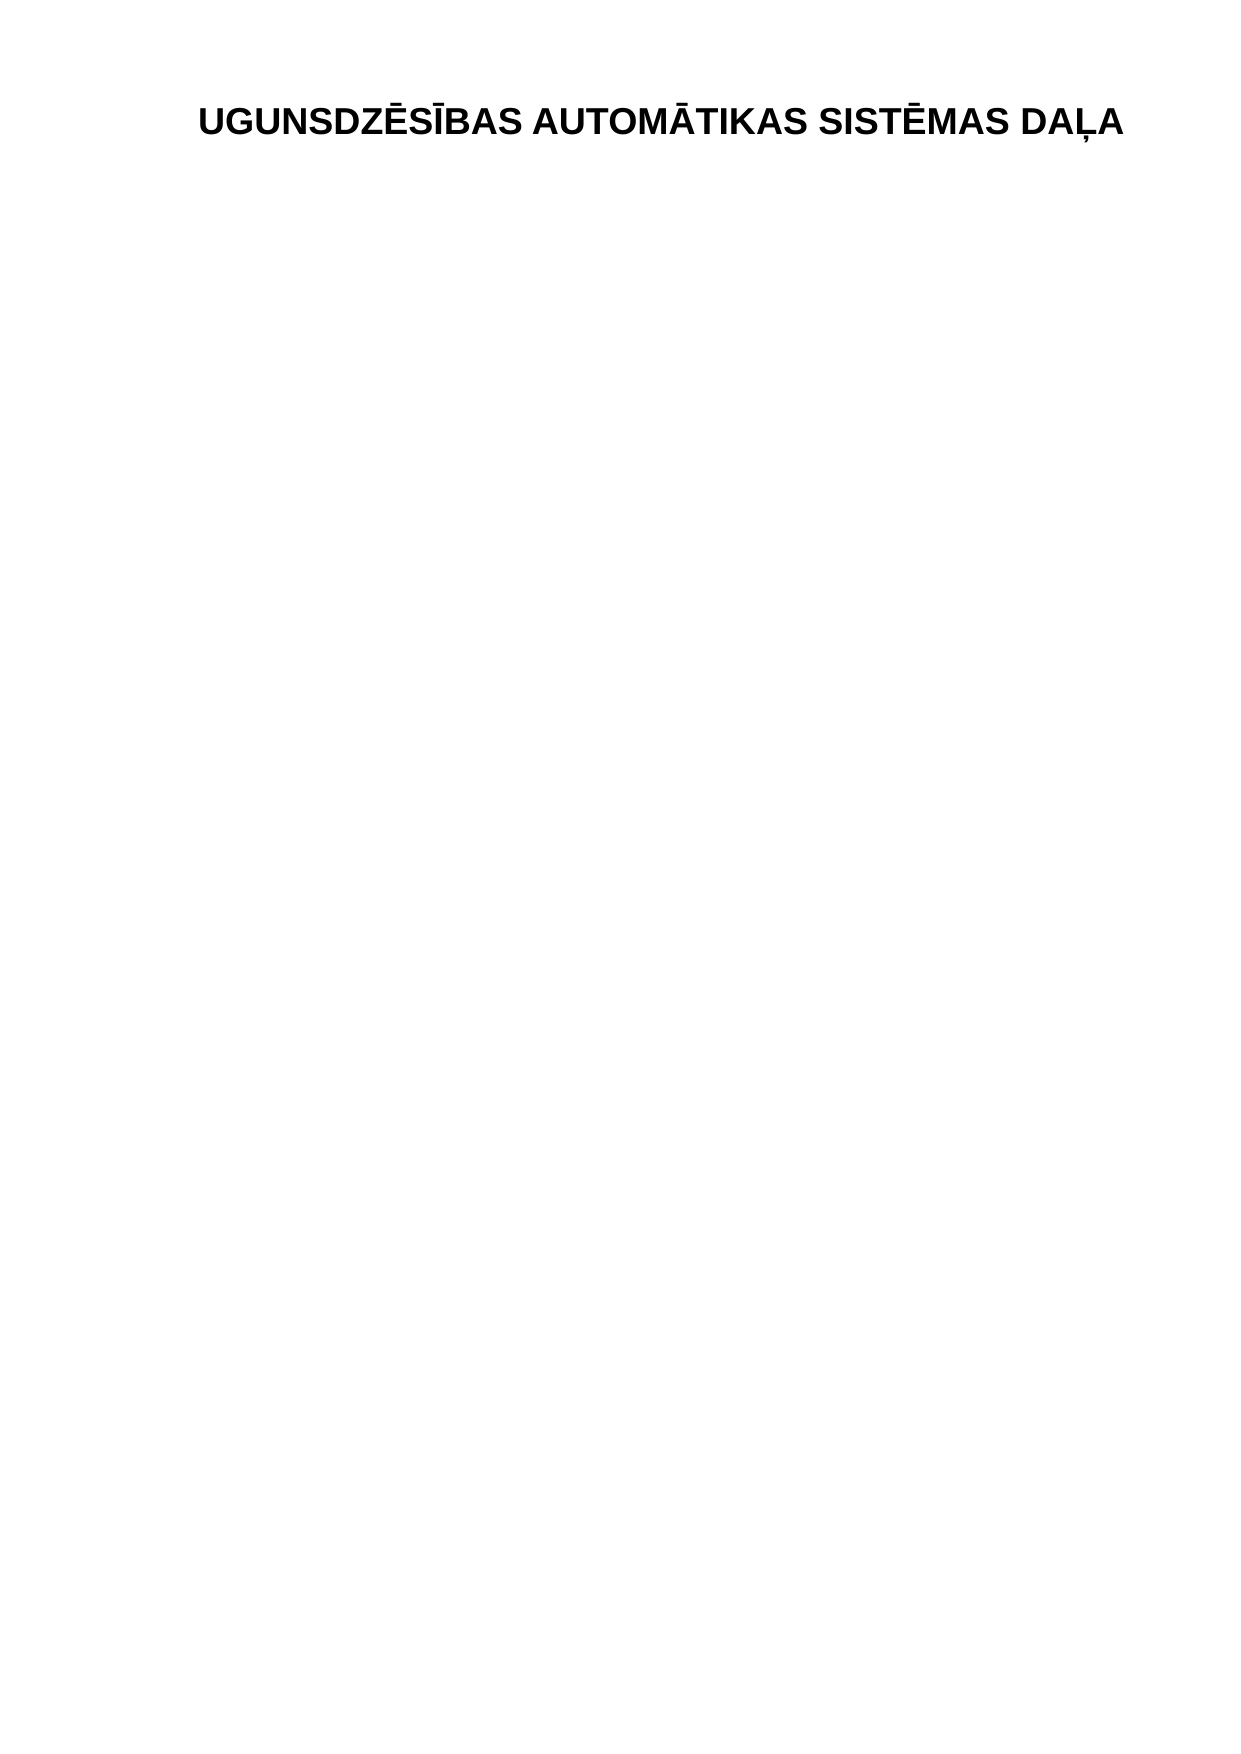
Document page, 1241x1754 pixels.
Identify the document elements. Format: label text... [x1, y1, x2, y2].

text UGUNSDZĒSĪBAS AUTOMĀTIKAS SISTĒMAS DAĻA [136, 99, 1125, 142]
